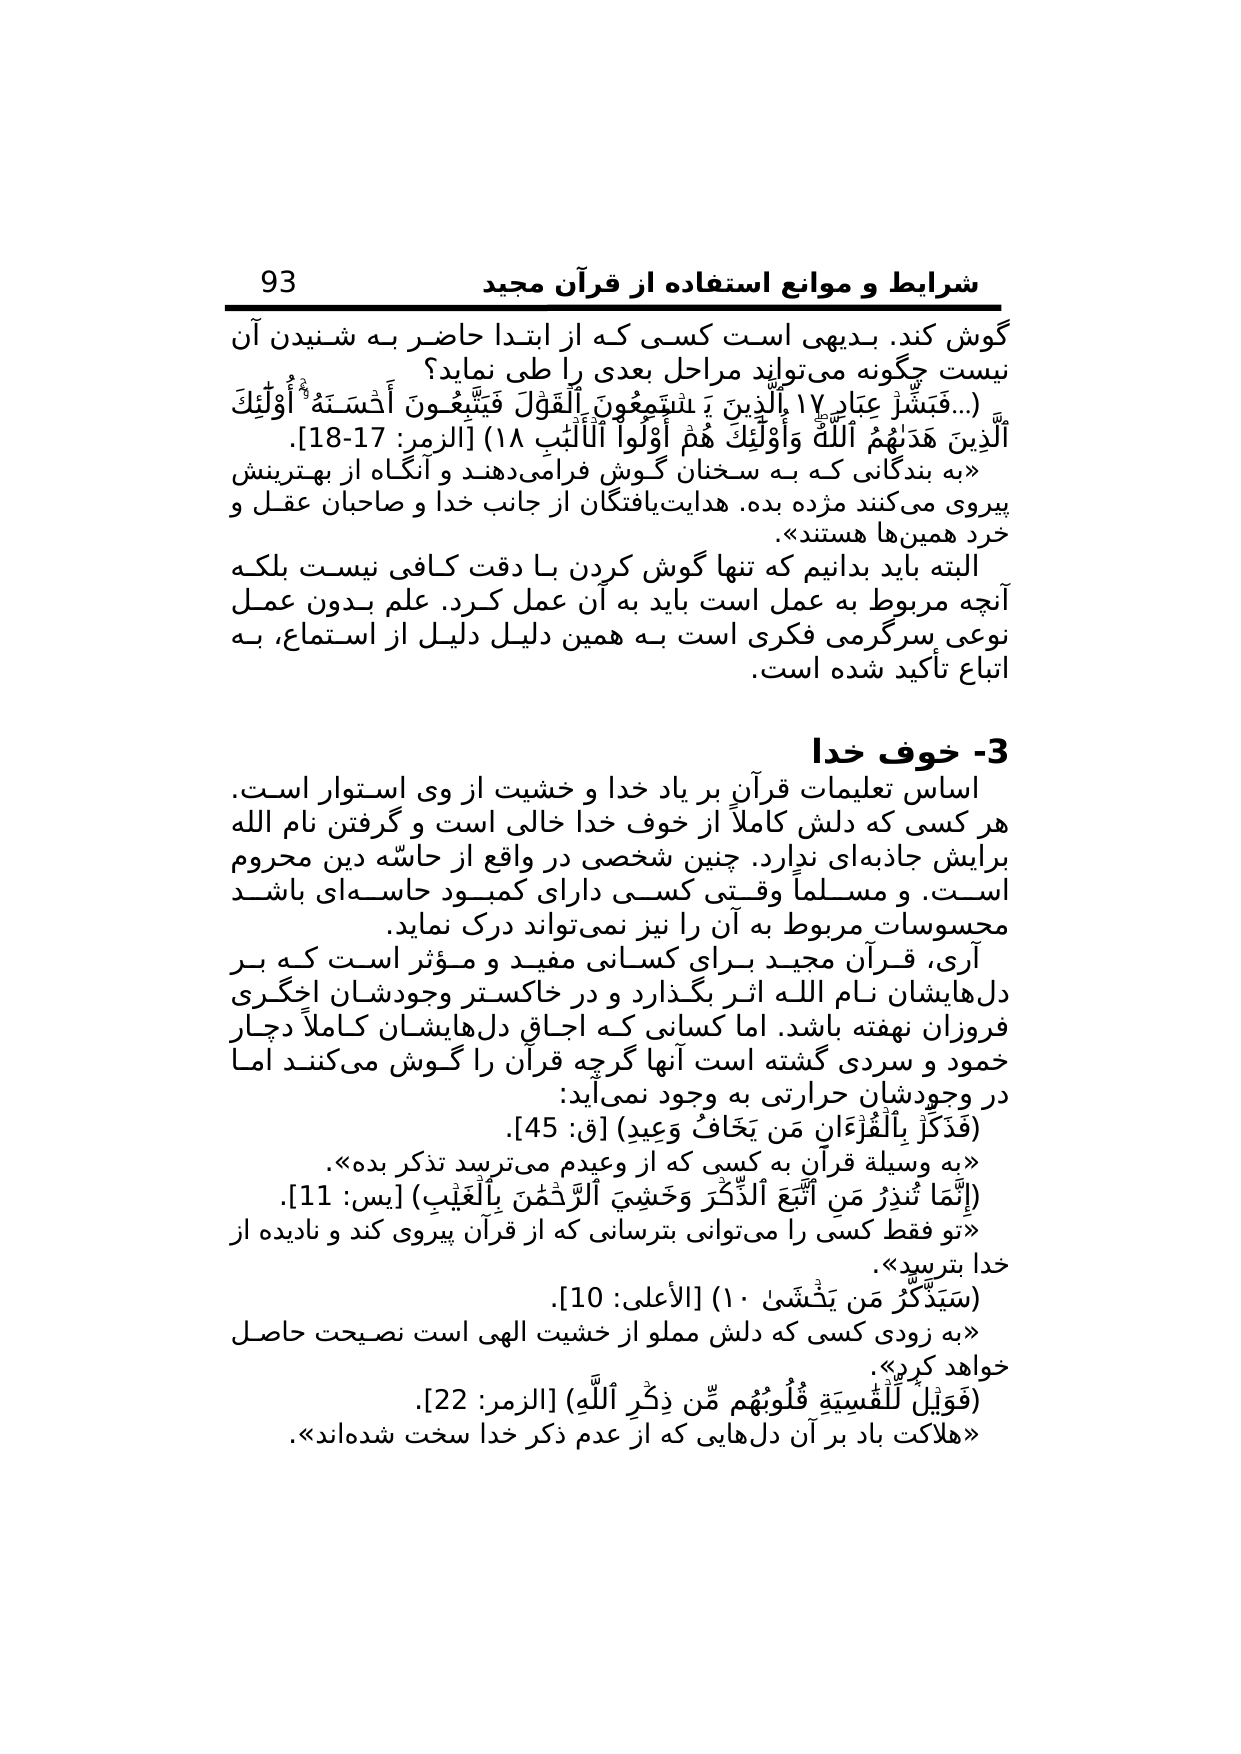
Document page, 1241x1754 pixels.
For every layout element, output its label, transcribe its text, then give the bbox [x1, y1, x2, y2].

text «به بندگانی که به سخنان گوش فرامی‌دهند و آنگاه از بهترینش پیروی می‌کنند مژده بده. هدایت‌یافتگان از جانب خدا و صاحبان عقل و خرد همین‌ها هستند». [230, 454, 1010, 549]
text ﴿فَذَكِّرۡ بِٱلۡقُرۡءَانِ مَن يَخَافُ وَعِيدِ﴾ [ق: 45]. [230, 1111, 1010, 1145]
text ﴿سَيَذَّكَّرُ مَن يَخۡشَىٰ ١٠﴾ [الأعلی: 10]. [230, 1281, 1010, 1314]
text آری، قرآن مجید برای کسانی مفید و مؤثر است که بر دل‌هایشان نام الله اثر بگذارد و در خاکستر وجودشان اخگری فروزان نهفته باشد. اما کسانی که اجاق دل‌هایشان کاملاً دچار خمود و سردی گشته است آنها گرچه قرآن را گوش می‌کنند اما در وجودشان حرارتی به وجود نمی‌آید: [230, 941, 1010, 1111]
text ﴿إِنَّمَا تُنذِرُ مَنِ ٱتَّبَعَ ٱلذِّكۡرَ وَخَشِيَ ٱلرَّحۡمَٰنَ بِٱلۡغَيۡبِ﴾ [یس: 11]. [230, 1179, 1010, 1213]
text «هلاکت باد بر آن دل‌هایی که از عدم ذکر خدا سخت شده‌اند». [230, 1416, 1010, 1450]
text البته باید بدانیم که تنها گوش کردن با دقت کافی نیست بلکه آنچه مربوط به عمل است باید به آن عمل کرد. علم بدون عمل نوعی سرگرمی فکری است به همین دلیل دلیل از استماع، به اتباع تأکید شده است. [230, 549, 1010, 685]
text «تو فقط کسی را می‌توانی بترسانی که از قرآن پیروی کند و نادیده از خدا بترسد». [230, 1213, 1010, 1281]
text 3- خوف خدا [230, 732, 1010, 771]
text «به وسیلة قرآن به کسی که از وعیدم می‌ترسد تذکر بده». [230, 1145, 1010, 1179]
text اساس تعلیمات قرآن بر یاد خدا و خشیت از وی استوار است. هر کسی که دلش کاملاً از خوف خدا خالی است و گرفتن نام الله برایش جاذبه‌ای ندارد. چنین شخصی در واقع از حاسّه دین محروم است. و مسلماً وقتی کسی دارای کمبود حاسه‌ای باشد محسوسات مربوط به آن را نیز نمی‌تواند درک نماید. [230, 771, 1010, 941]
text ﴿...فَبَشِّرۡ عِبَادِ ١٧ ٱلَّذِينَ يَسۡتَمِعُونَ ٱلۡقَوۡلَ فَيَتَّبِعُونَ أَحۡسَنَهُۥٓۚ أُوْلَٰٓئِكَ ٱلَّذِينَ هَدَىٰهُمُ ٱللَّهُۖ وَأُوْلَٰٓئِكَ هُمۡ أُوْلُواْ ٱلۡأَلۡبَٰبِ ١٨﴾ [الزمر: 17-18]. [230, 386, 1010, 454]
text ﴿فَوَيۡلٞ لِّلۡقَٰسِيَةِ قُلُوبُهُم مِّن ذِكۡرِ ٱللَّهِ﴾ [الزمر: 22]. [230, 1382, 1010, 1416]
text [230, 318, 1010, 386]
text «به زودی کسی که دلش مملو از خشیت الهی است نصیحت حاصل خواهد کرد». [230, 1314, 1010, 1382]
